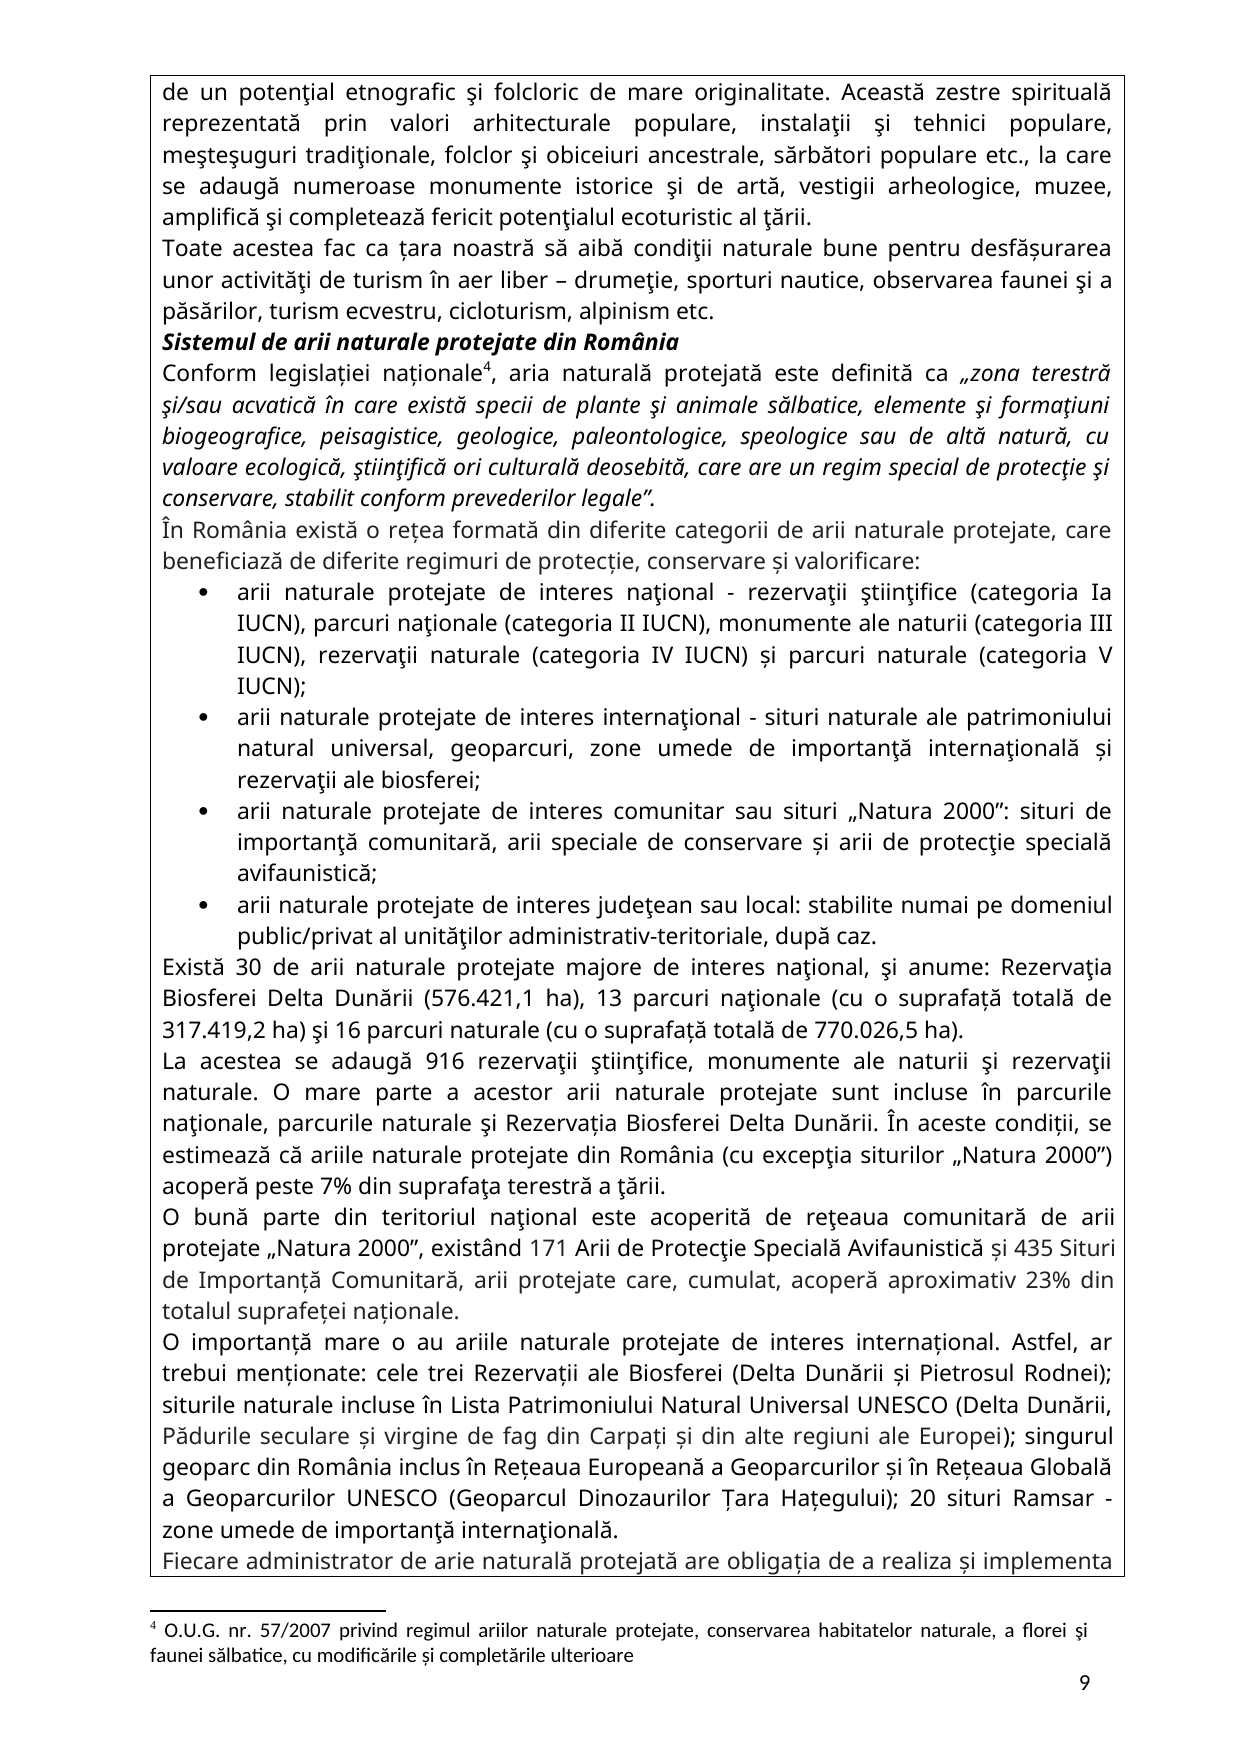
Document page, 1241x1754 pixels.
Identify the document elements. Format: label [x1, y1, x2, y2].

table_cell [151, 76, 1124, 1576]
